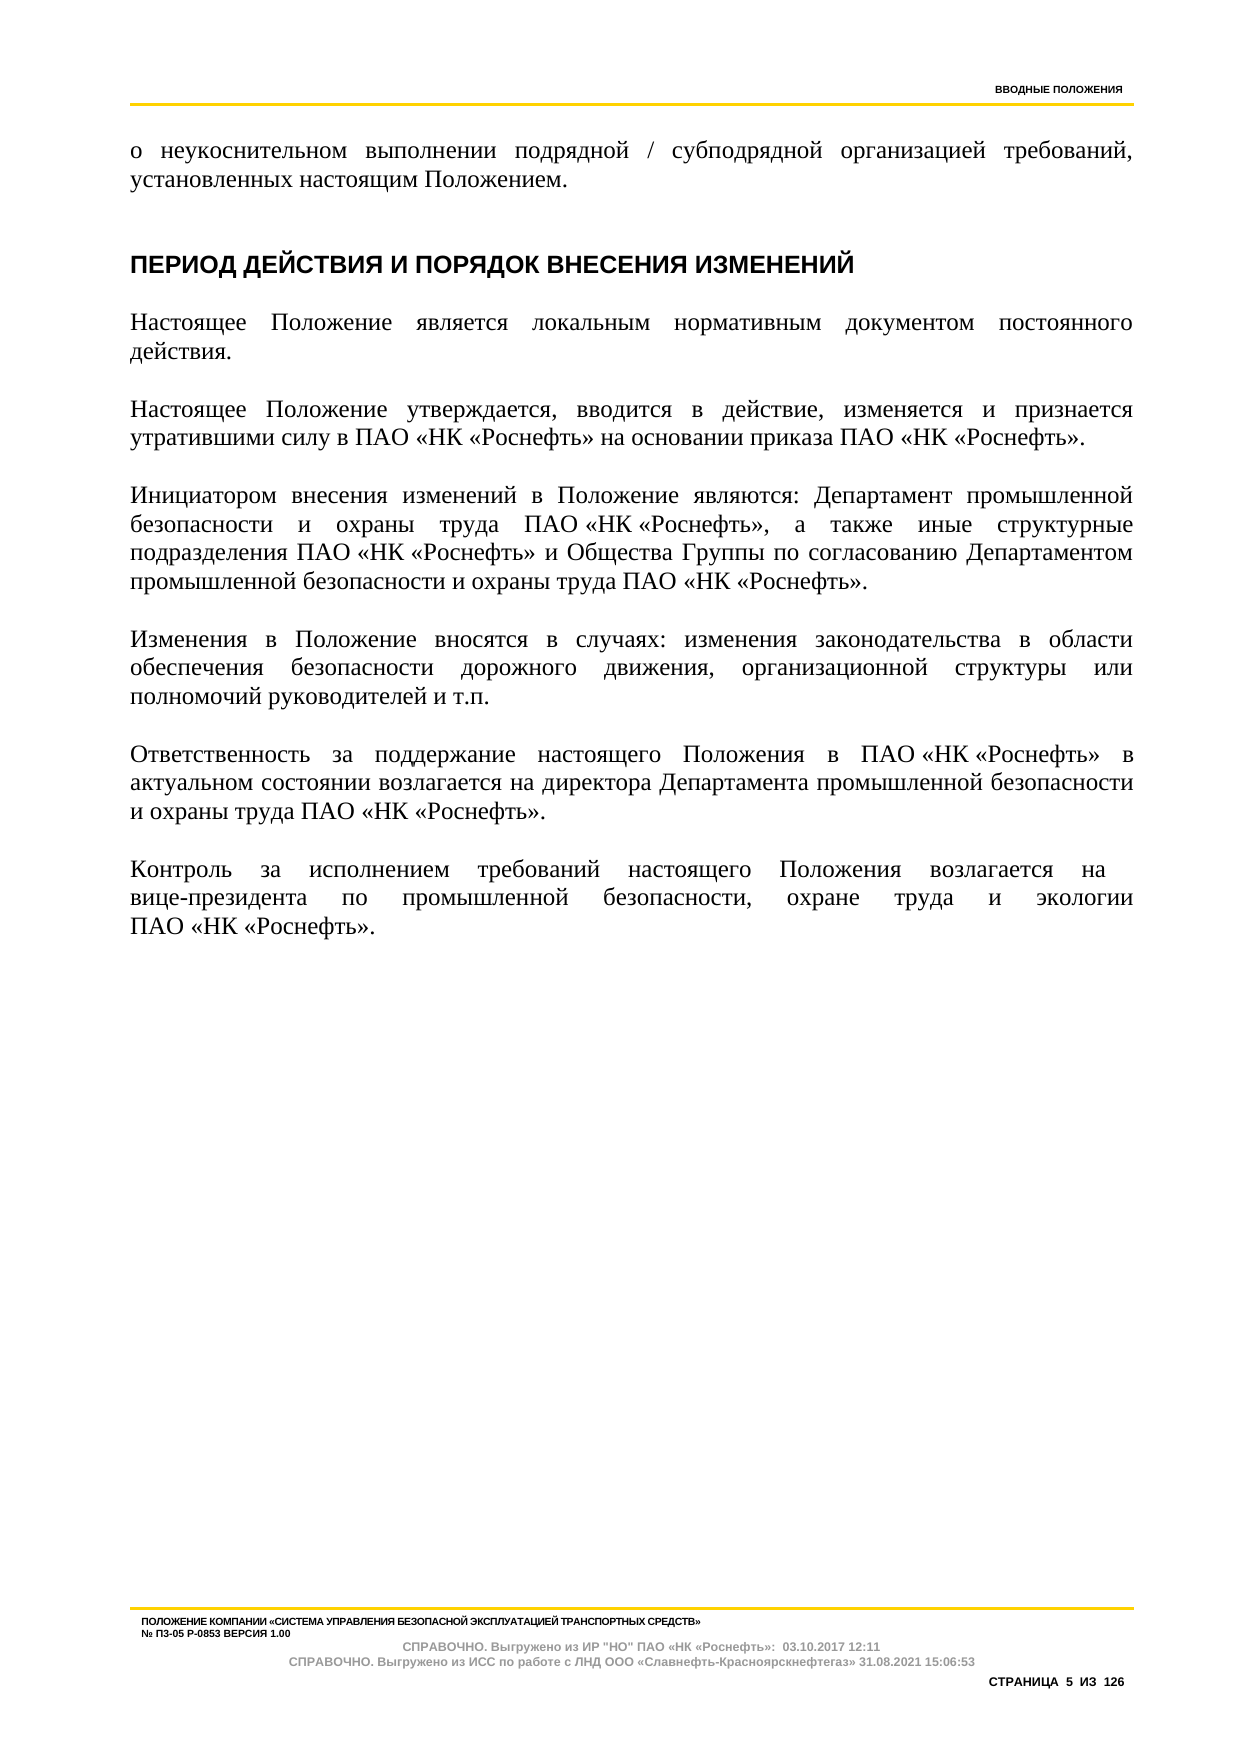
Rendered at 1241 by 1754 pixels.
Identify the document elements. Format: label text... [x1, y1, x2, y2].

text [130, 135, 1134, 192]
text ПЕРИОД ДЕЙСТВИЯ И ПОРЯДОК ВНЕСЕНИЯ ИЗМЕНЕНИЙ [130, 250, 1134, 279]
text Настоящее Положение является локальным нормативным документом постоянного действия. [130, 307, 1134, 365]
text Инициатором внесения изменений в Положение являются: Департамент промышленной безопасности и охраны труда ПАО «НК «Роснефть», а также иные структурные подразделения ПАО «НК «Роснефть» и Общества Группы по согласованию Департаментом промышленной безопасности и охраны труда ПАО «НК «Роснефть». [130, 480, 1134, 595]
text Контроль за исполнением требований настоящего Положения возлагается на вице-президента по промышленной безопасности, охране труда и экологии ПАО «НК «Роснефть». [130, 854, 1134, 940]
text Изменения в Положение вносятся в случаях: изменения законодательства в области обеспечения безопасности дорожного движения, организационной структуры или полномочий руководителей и т.п. [130, 624, 1134, 710]
text Настоящее Положение утверждается, вводится в действие, изменяется и признается утратившими силу в ПАО «НК «Роснефть» на основании приказа ПАО «НК «Роснефть». [130, 394, 1134, 451]
text Ответственность за поддержание настоящего Положения в ПАО «НК «Роснефть» в актуальном состоянии возлагается на директора Департамента промышленной безопасности и охраны труда ПАО «НК «Роснефть». [130, 739, 1134, 825]
